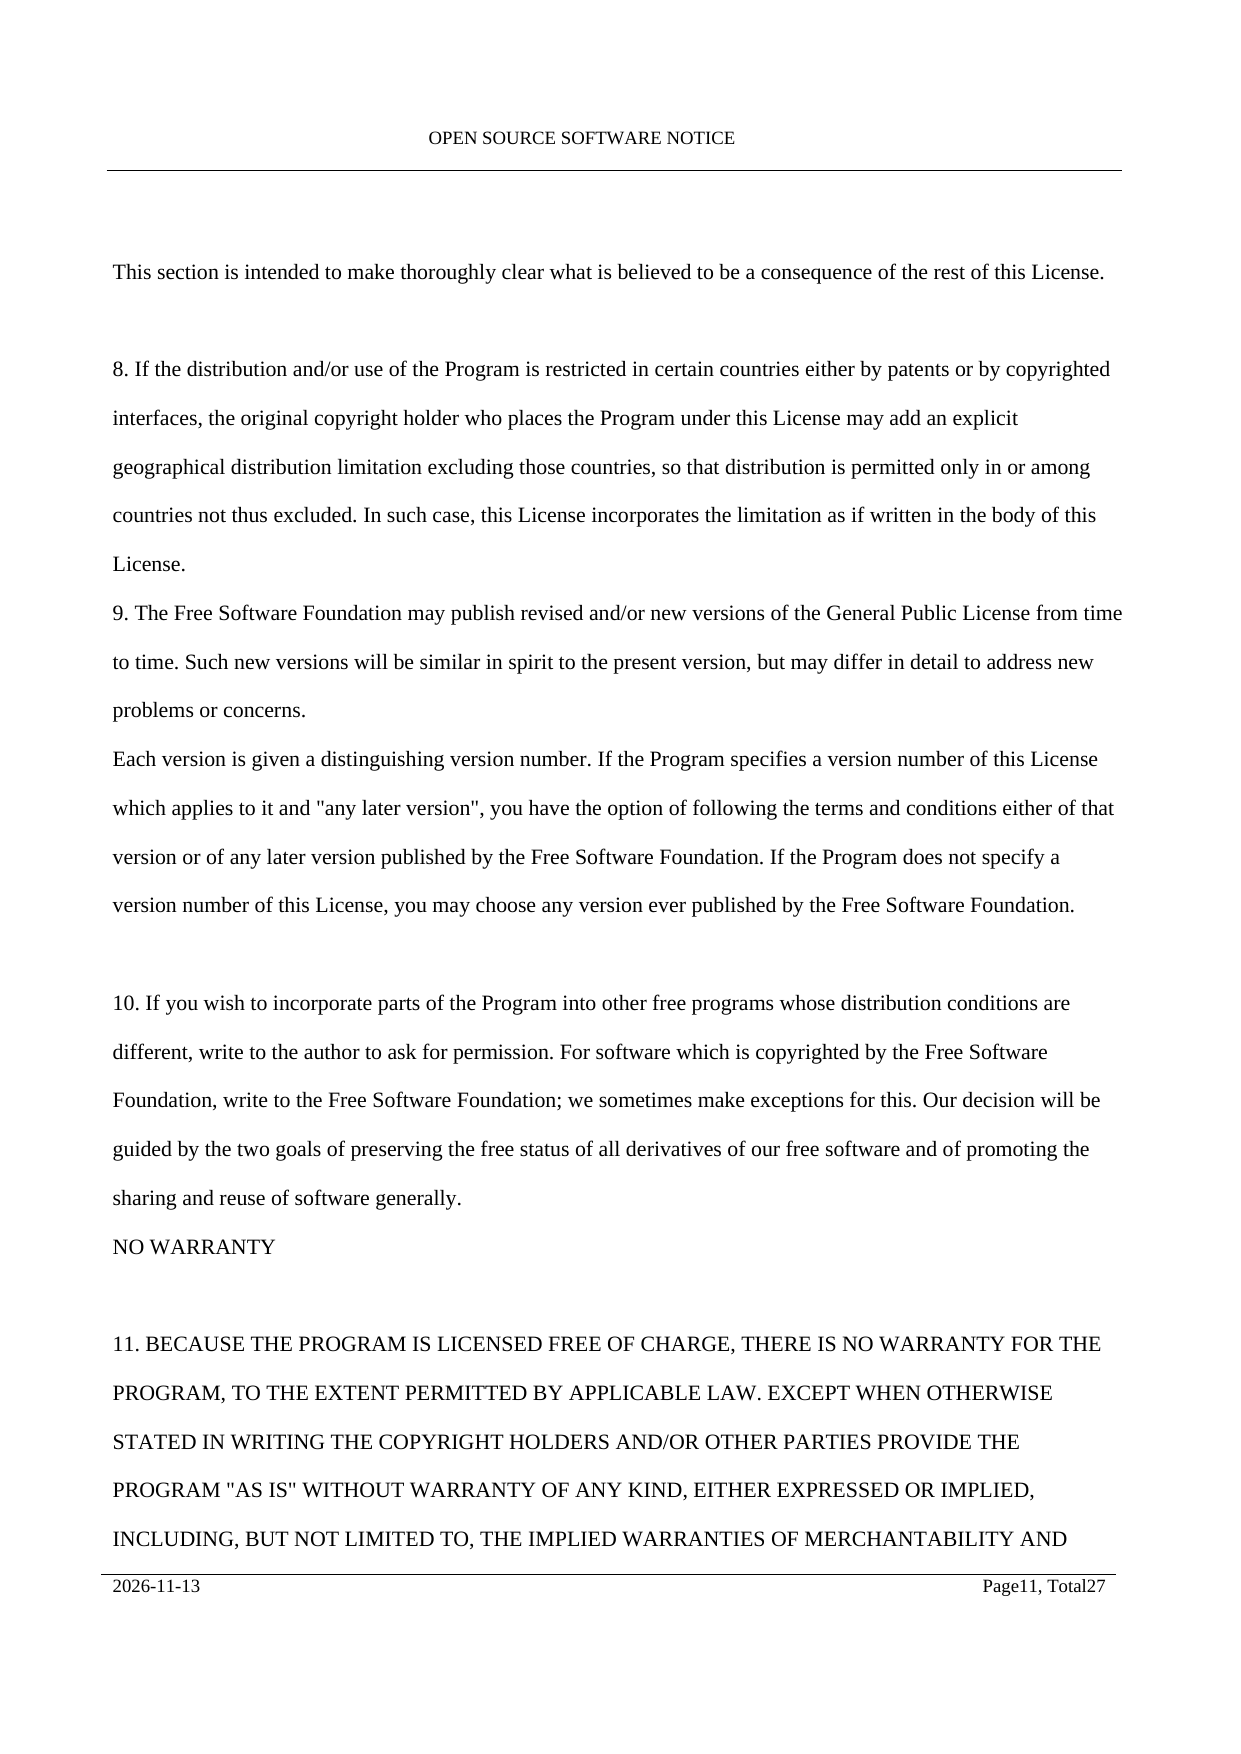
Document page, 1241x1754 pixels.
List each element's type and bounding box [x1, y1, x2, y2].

text [112, 206, 1128, 1555]
